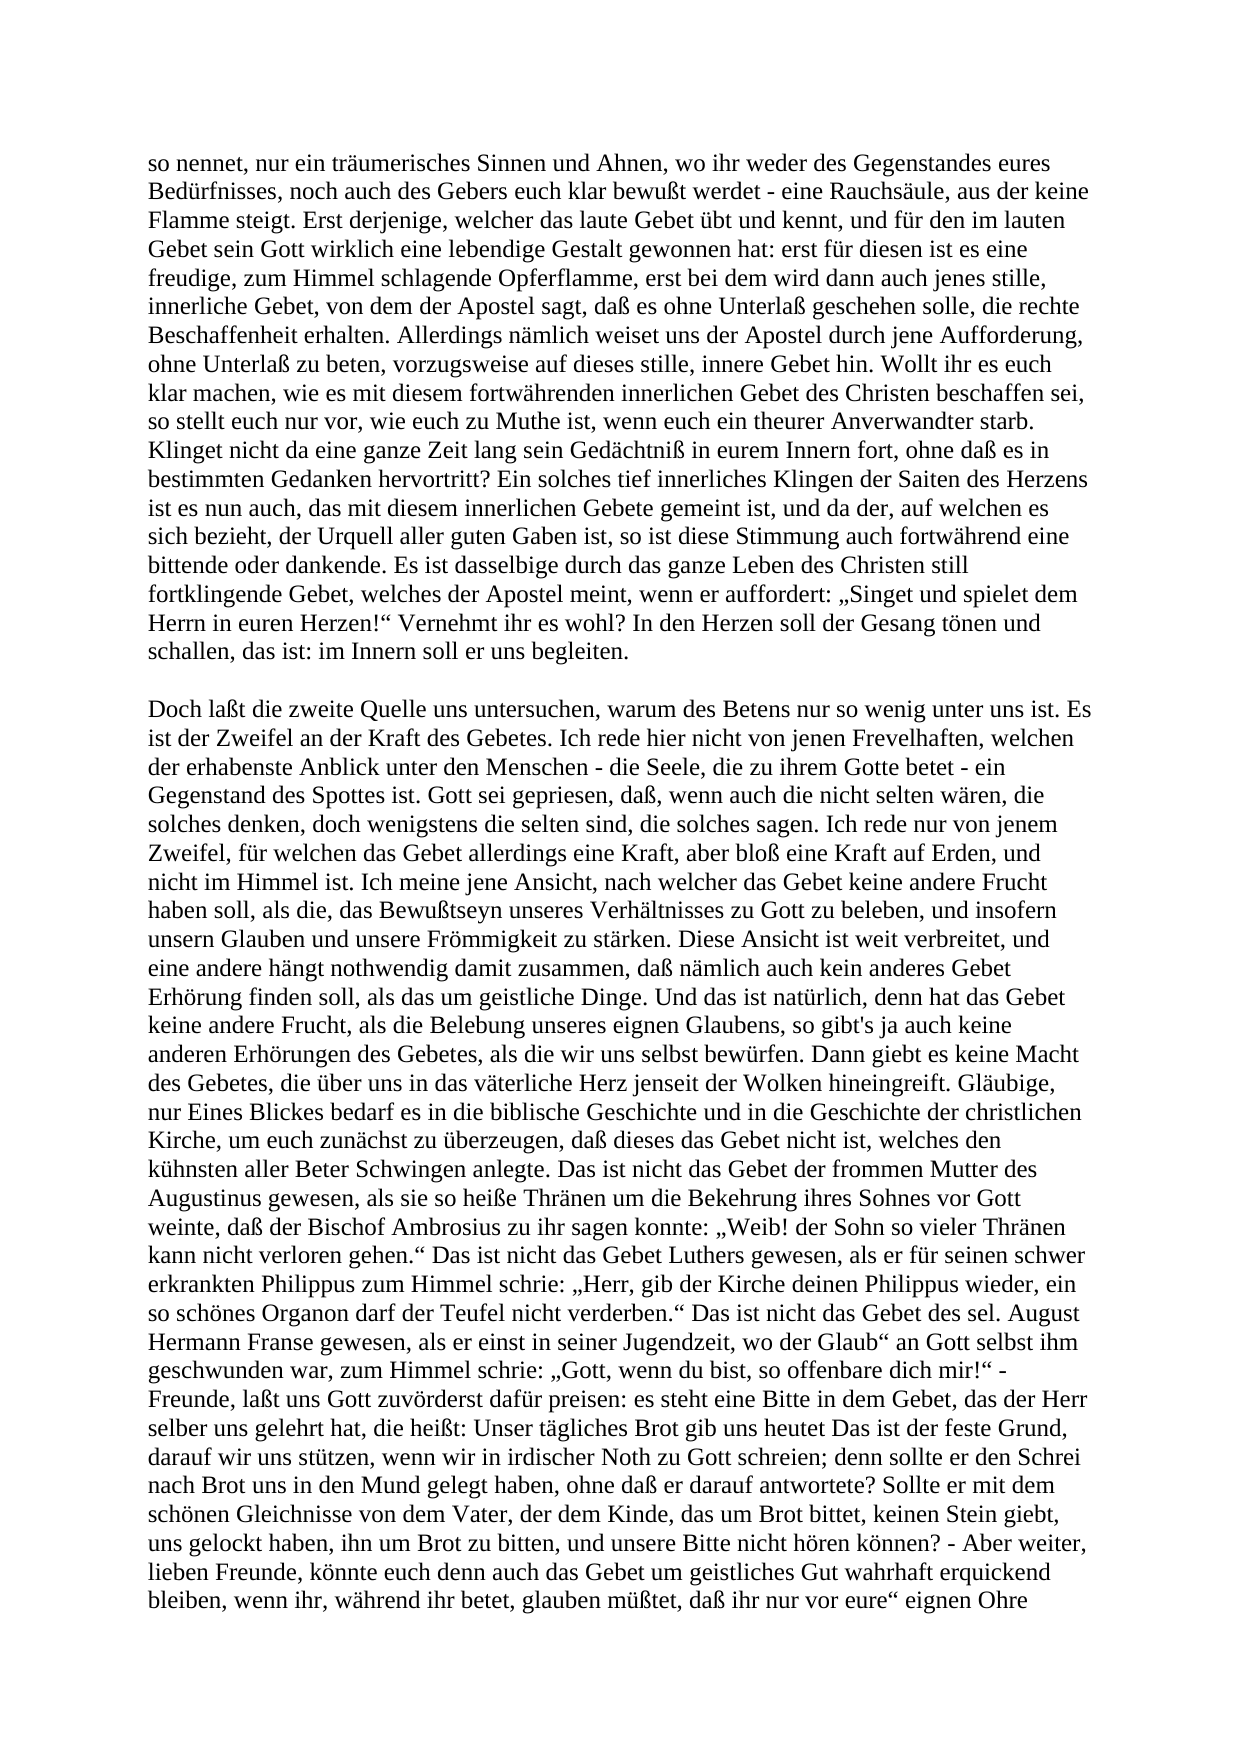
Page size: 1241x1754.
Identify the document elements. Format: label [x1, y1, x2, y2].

text [148, 148, 1093, 665]
text [148, 694, 1093, 1614]
